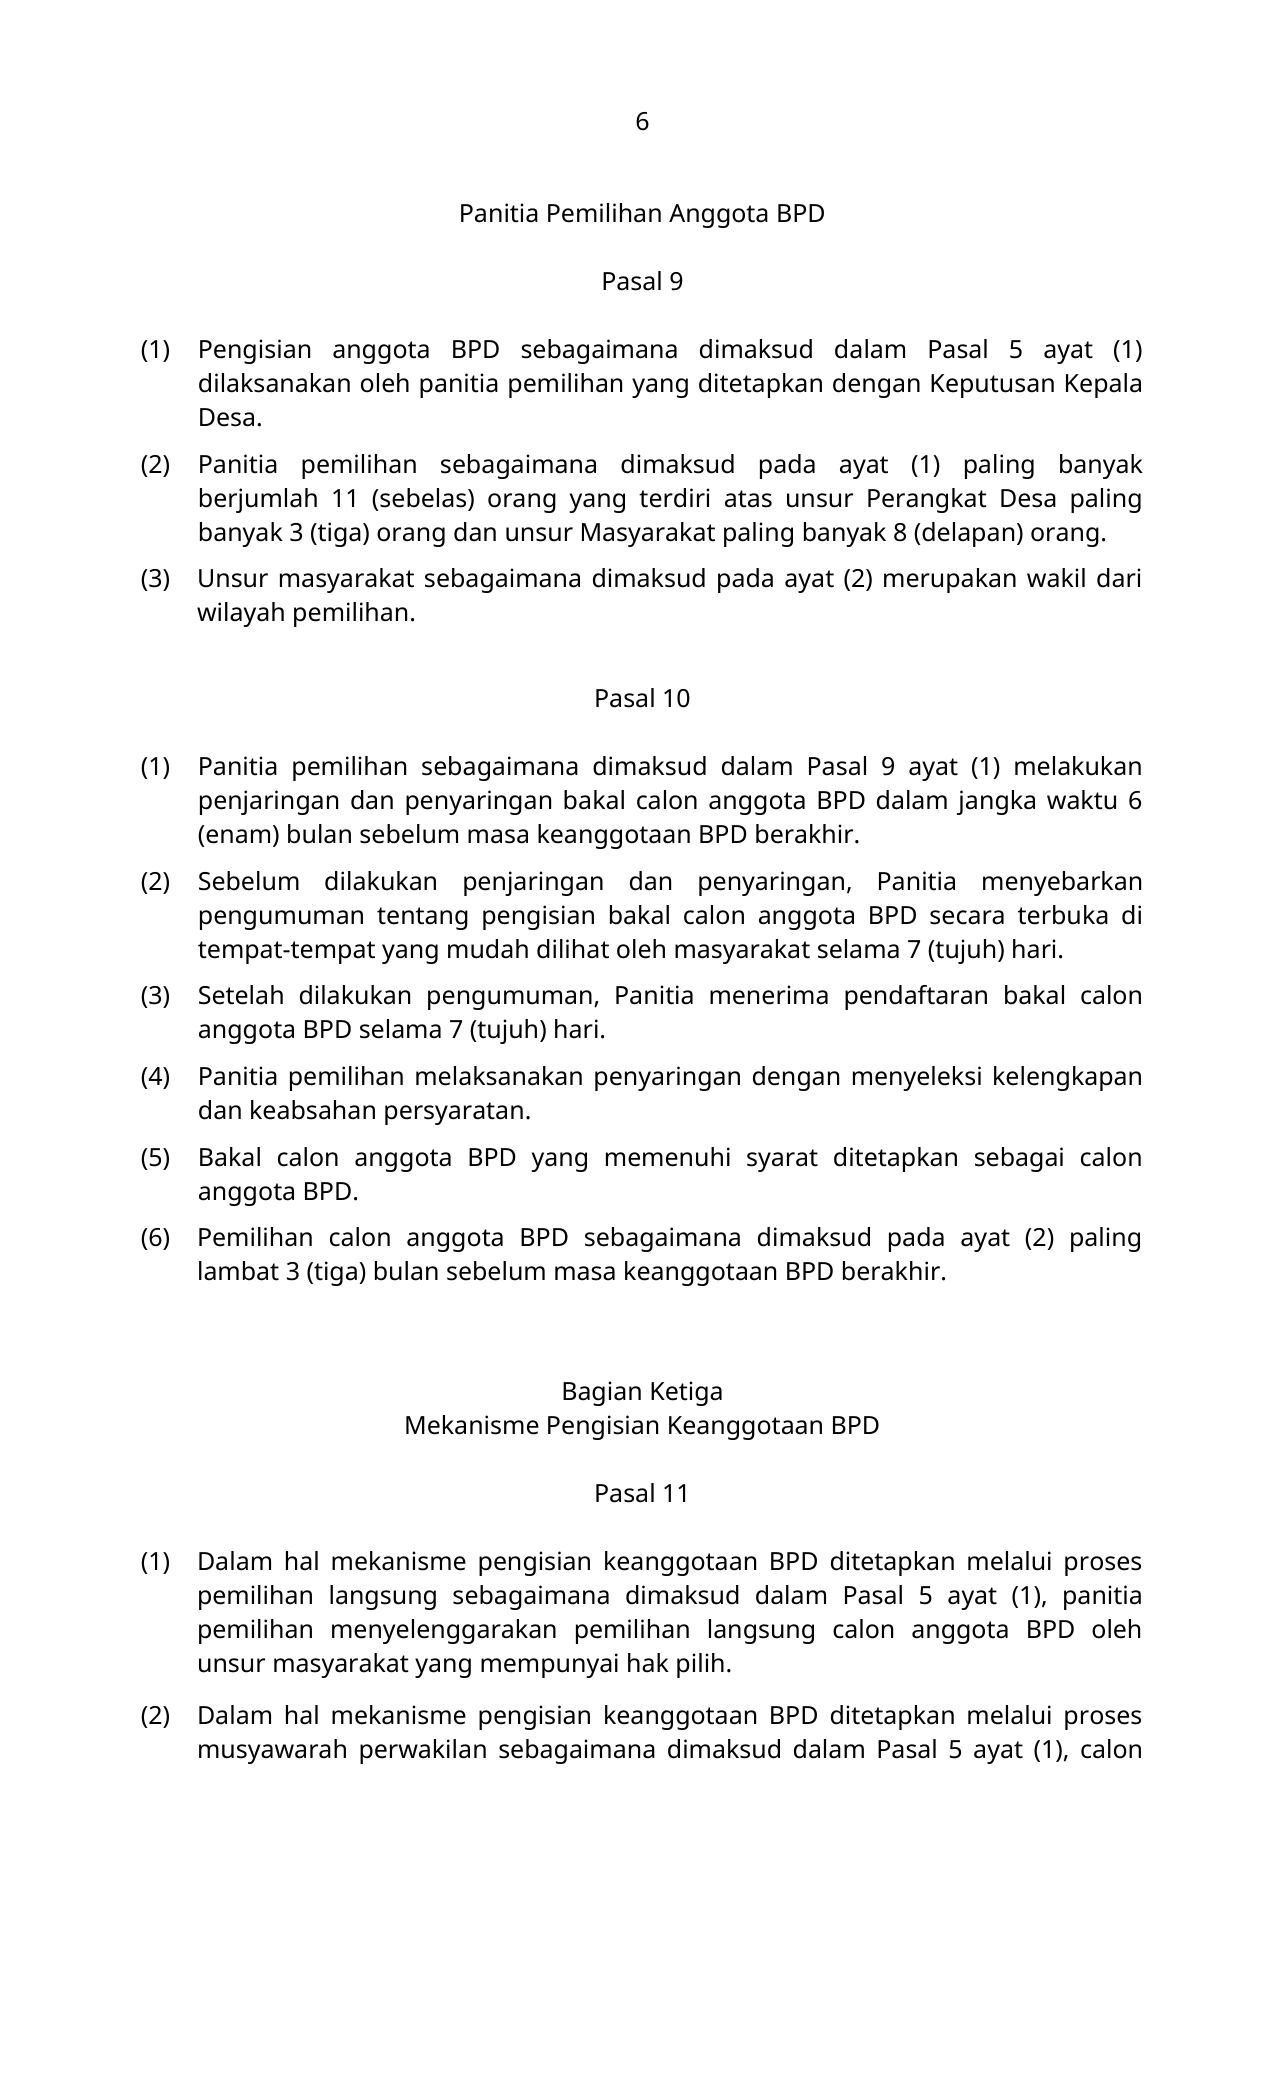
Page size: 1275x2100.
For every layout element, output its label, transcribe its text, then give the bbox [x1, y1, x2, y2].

text Pasal 9 [141, 263, 1144, 297]
text Panitia Pemilihan Anggota BPD [141, 195, 1144, 229]
list Panitia pemilihan sebagaimana dimaksud dalam Pasal 9 ayat (1) melakukan penjaringan dan penyaringan bakal calon anggota BPD dalam jangka waktu 6 (enam) bulan sebelum masa keanggotaan BPD berakhir. [141, 748, 1144, 851]
list Bakal calon anggota BPD yang memenuhi syarat ditetapkan sebagai calon anggota BPD. [141, 1139, 1144, 1207]
list Panitia pemilihan sebagaimana dimaksud pada ayat (1) paling banyak berjumlah 11 (sebelas) orang yang terdiri atas unsur Perangkat Desa paling banyak 3 (tiga) orang dan unsur Masyarakat paling banyak 8 (delapan) orang. [141, 446, 1144, 548]
text Pasal 11 [141, 1476, 1144, 1510]
text Mekanisme Pengisian Keanggotaan BPD [141, 1408, 1144, 1442]
list Sebelum dilakukan penjaringan dan penyaringan, Panitia menyebarkan pengumuman tentang pengisian bakal calon anggota BPD secara terbuka di tempat-tempat yang mudah dilihat oleh masyarakat selama 7 (tujuh) hari. [141, 863, 1144, 965]
list Unsur masyarakat sebagaimana dimaksud pada ayat (2) merupakan wakil dari wilayah pemilihan. [141, 561, 1144, 629]
text Pasal 10 [141, 680, 1144, 714]
list Pengisian anggota BPD sebagaimana dimaksud dalam Pasal 5 ayat (1) dilaksanakan oleh panitia pemilihan yang ditetapkan dengan Keputusan Kepala Desa. [141, 332, 1144, 434]
list Pemilihan calon anggota BPD sebagaimana dimaksud pada ayat (2) paling lambat 3 (tiga) bulan sebelum masa keanggotaan BPD berakhir. [141, 1220, 1144, 1288]
list Panitia pemilihan melaksanakan penyaringan dengan menyeleksi kelengkapan dan keabsahan persyaratan. [141, 1058, 1144, 1127]
list Dalam hal mekanisme pengisian keanggotaan BPD ditetapkan melalui proses pemilihan langsung sebagaimana dimaksud dalam Pasal 5 ayat (1), panitia pemilihan menyelenggarakan pemilihan langsung calon anggota BPD oleh unsur masyarakat yang mempunyai hak pilih. [141, 1544, 1144, 1680]
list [141, 1697, 1144, 1766]
list Setelah dilakukan pengumuman, Panitia menerima pendaftaran bakal calon anggota BPD selama 7 (tujuh) hari. [141, 978, 1144, 1046]
text Bagian Ketiga [141, 1373, 1144, 1408]
